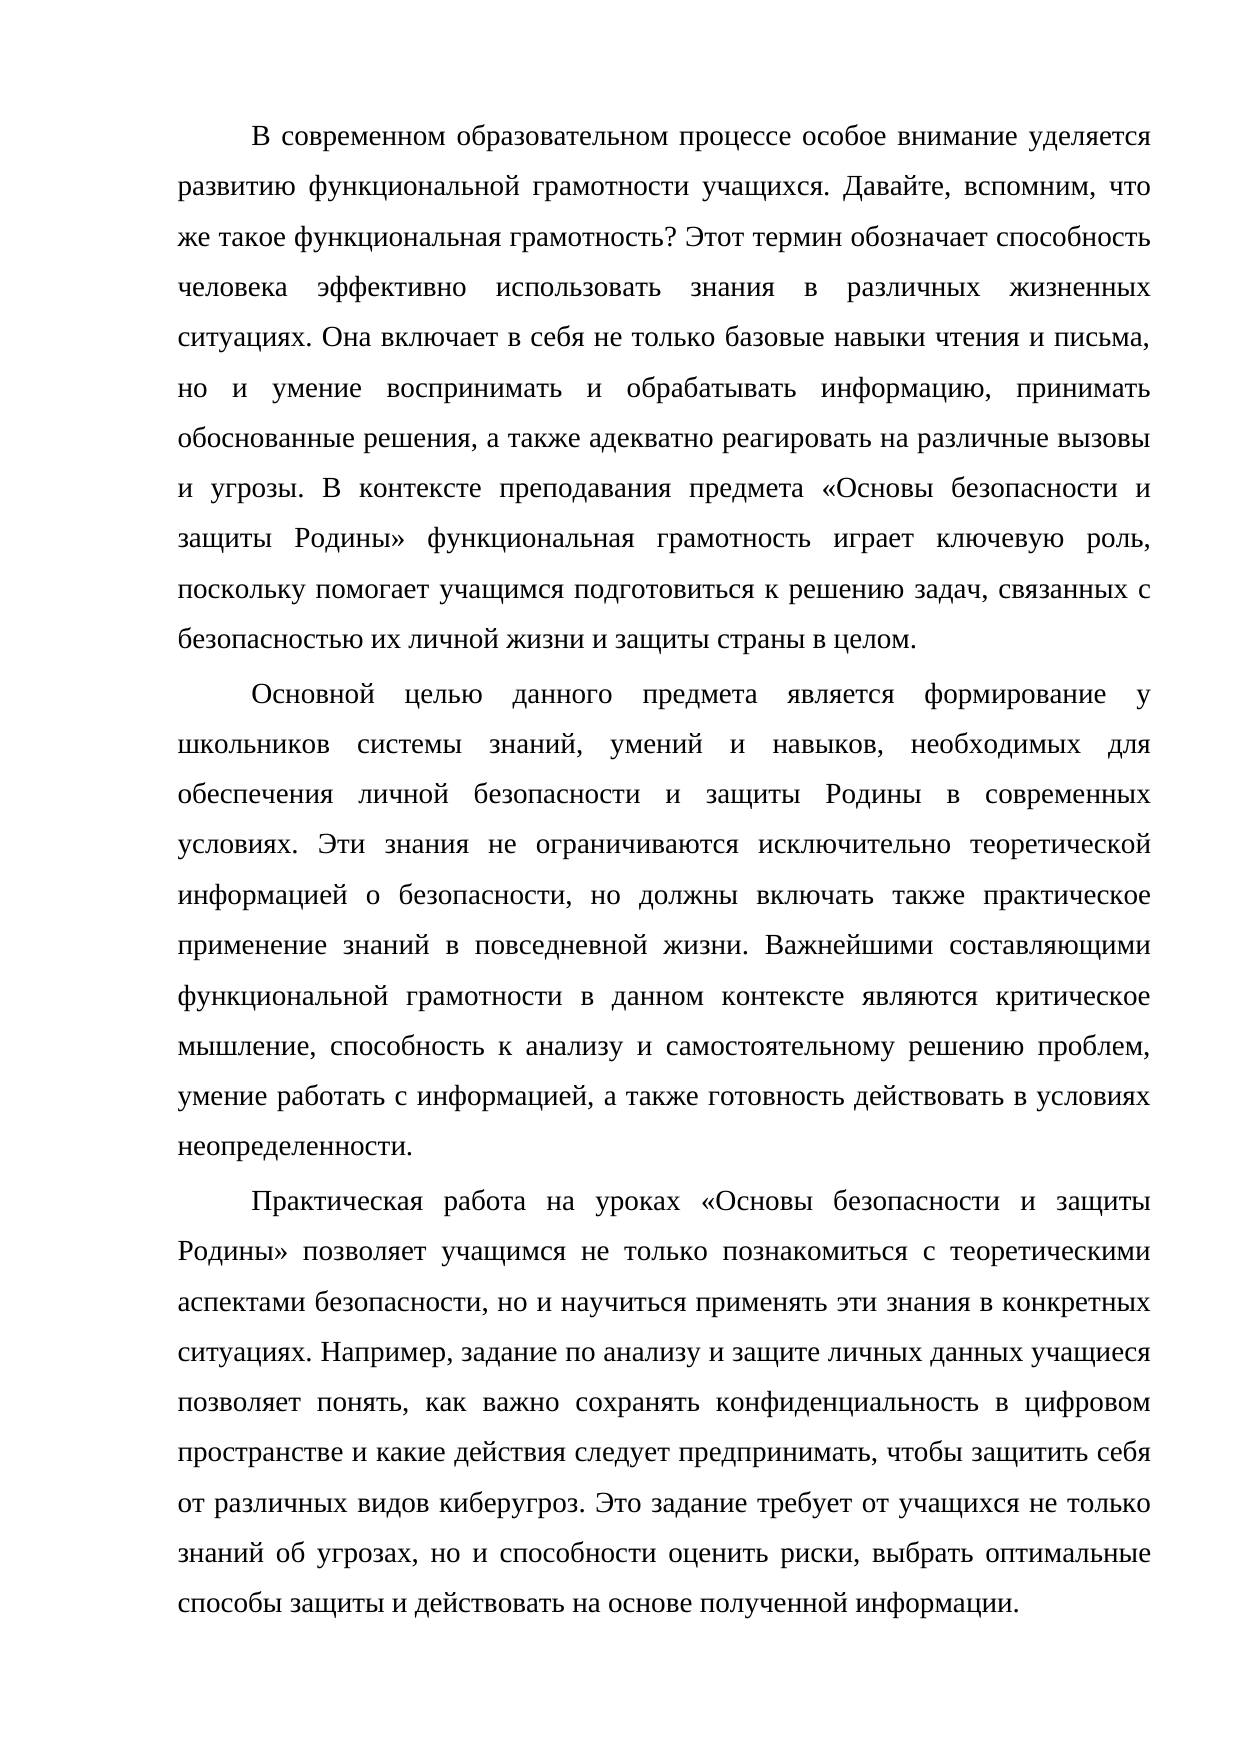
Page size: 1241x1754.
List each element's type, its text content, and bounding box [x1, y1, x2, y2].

text Основной целью данного предмета является формирование у школьников системы знаний, умений и навыков, необходимых для обеспечения личной безопасности и защиты Родины в современных условиях. Эти знания не ограничиваются исключительно теоретической информацией о безопасности, но должны включать также практическое применение знаний в повседневной жизни. Важнейшими составляющими функциональной грамотности в данном контексте являются критическое мышление, способность к анализу и самостоятельному решению проблем, умение работать с информацией, а также готовность действовать в условиях неопределенности. [177, 676, 1152, 1162]
text В современном образовательном процессе особое внимание уделяется развитию функциональной грамотности учащихся. Давайте, вспомним, что же такое функциональная грамотность? Этот термин обозначает способность человека эффективно использовать знания в различных жизненных ситуациях. Она включает в себя не только базовые навыки чтения и письма, но и умение воспринимать и обрабатывать информацию, принимать обоснованные решения, а также адекватно реагировать на различные вызовы и угрозы. В контексте преподавания предмета «Основы безопасности и защиты Родины» функциональная грамотность играет ключевую роль, поскольку помогает учащимся подготовиться к решению задач, связанных с безопасностью их личной жизни и защиты страны в целом. [177, 118, 1152, 655]
text Практическая работа на уроках «Основы безопасности и защиты Родины» позволяет учащимся не только познакомиться с теоретическими аспектами безопасности, но и научиться применять эти знания в конкретных ситуациях. Например, задание по анализу и защите личных данных учащиеся позволяет понять, как важно сохранять конфиденциальность в цифровом пространстве и какие действия следует предпринимать, чтобы защитить себя от различных видов киберугроз. Это задание требует от учащихся не только знаний об угрозах, но и способности оценить риски, выбрать оптимальные способы защиты и действовать на основе полученной информации. [177, 1183, 1152, 1619]
